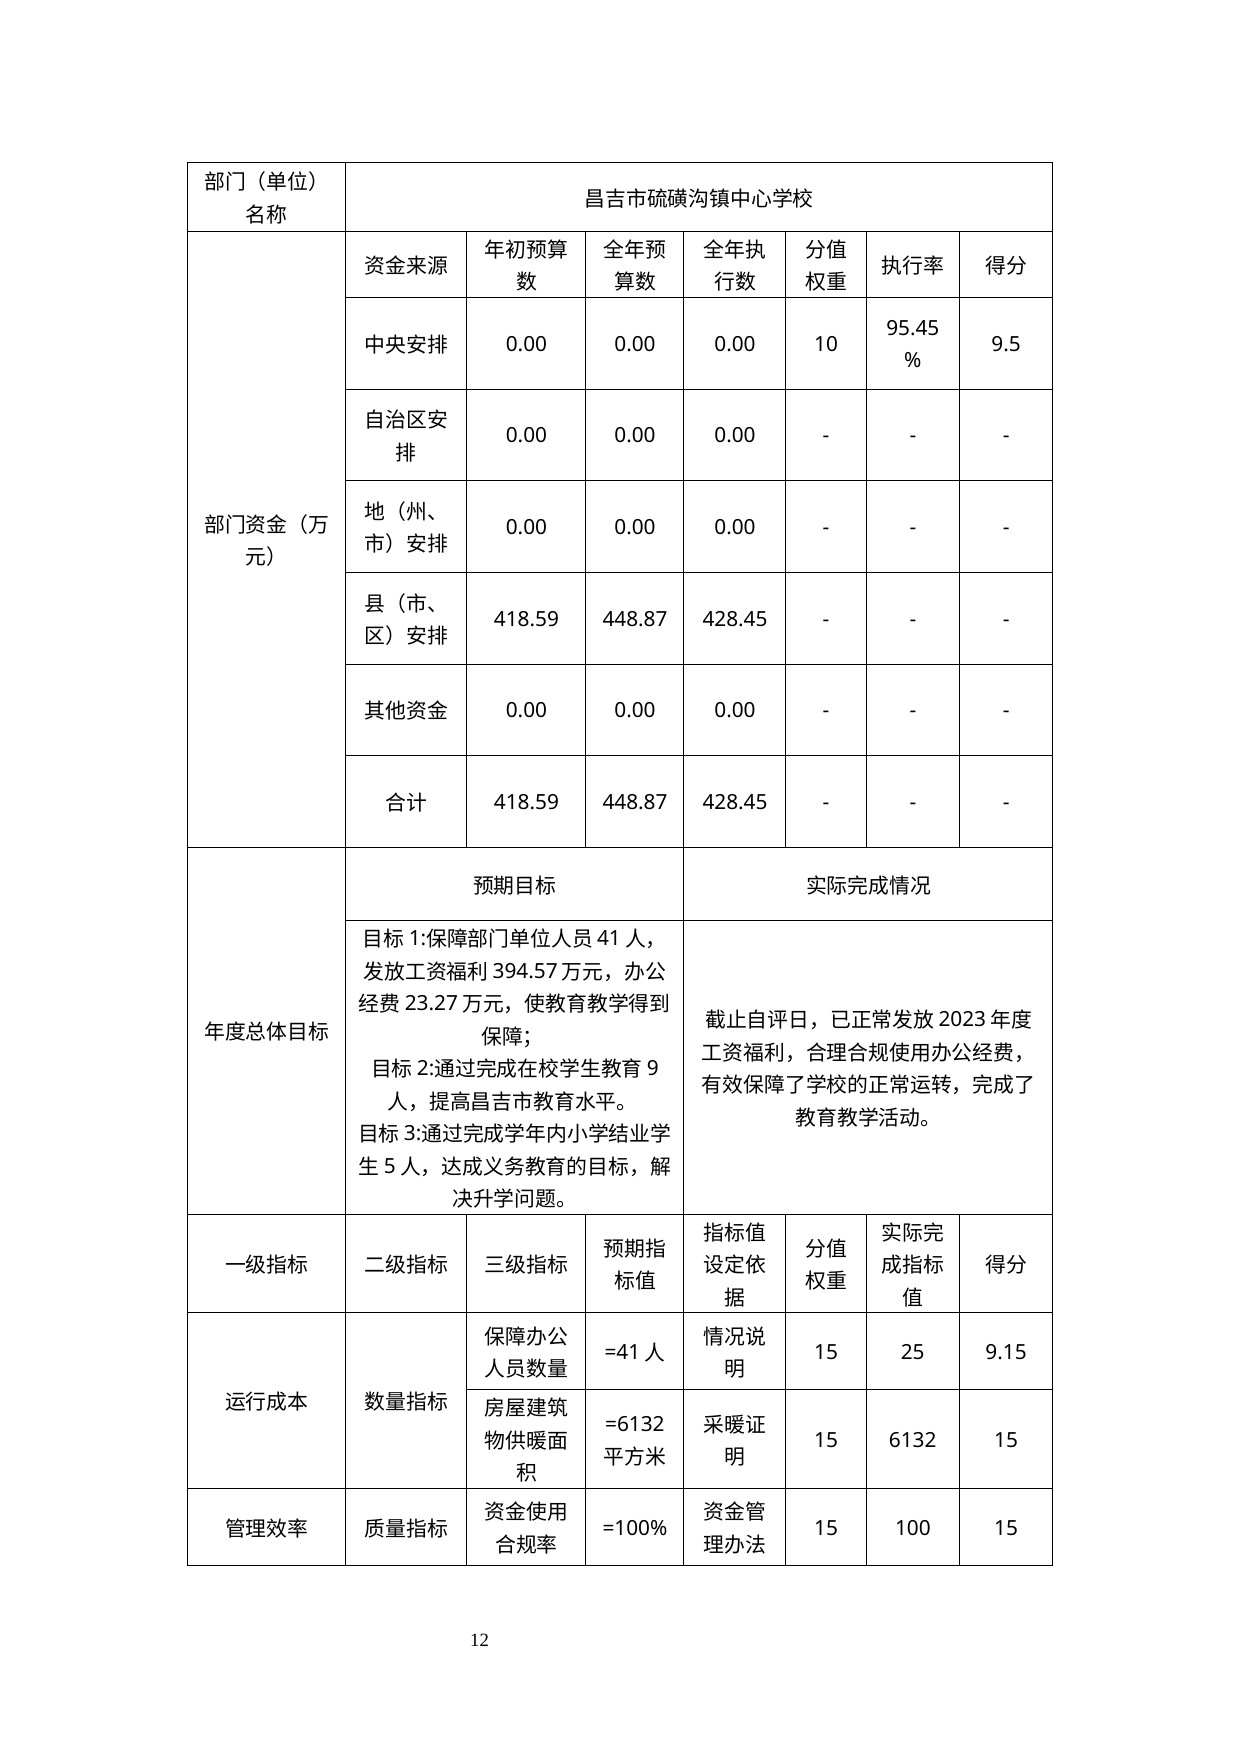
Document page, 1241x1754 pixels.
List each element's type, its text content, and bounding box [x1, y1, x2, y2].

table_cell 其他资金 [346, 665, 466, 755]
table_cell - [867, 756, 959, 847]
table_cell 95.45% [867, 298, 959, 388]
table_cell 指标值设定依据 [684, 1215, 785, 1312]
table_cell 6132 [867, 1390, 959, 1488]
table_cell - [786, 481, 866, 572]
table_cell 情况说明 [684, 1313, 785, 1389]
table_cell 部门（单位）名称 [188, 163, 345, 231]
table_cell 采暖证明 [684, 1390, 785, 1488]
table_cell 预期目标 [346, 848, 683, 920]
table_cell 0.00 [467, 390, 585, 480]
table_cell 分值权重 [786, 1215, 866, 1312]
table_cell 15 [960, 1390, 1052, 1488]
table_cell 9.5 [960, 298, 1052, 388]
table_cell - [867, 390, 959, 480]
table_cell 年度总体目标 [188, 848, 345, 1214]
table_cell - [960, 481, 1052, 572]
table_cell 部门资金（万元） [188, 232, 345, 847]
table_cell 管理效率 [188, 1489, 345, 1565]
table_cell 448.87 [586, 756, 683, 847]
table_cell 428.45 [684, 756, 785, 847]
table_cell - [960, 665, 1052, 755]
table_cell 二级指标 [346, 1215, 466, 1312]
table_cell 15 [786, 1313, 866, 1389]
table_cell 地（州、市）安排 [346, 481, 466, 572]
table_cell 100 [867, 1489, 959, 1565]
table_cell 实际完成指标值 [867, 1215, 959, 1312]
table_cell 昌吉市硫磺沟镇中心学校 [346, 163, 1052, 231]
table_cell - [786, 665, 866, 755]
table_cell 资金来源 [346, 232, 466, 297]
table_cell 10 [786, 298, 866, 388]
table_cell 0.00 [586, 481, 683, 572]
table_cell =41人 [586, 1313, 683, 1389]
table_cell 得分 [960, 232, 1052, 297]
table_cell 418.59 [467, 756, 585, 847]
table_cell - [867, 573, 959, 663]
table_cell 25 [867, 1313, 959, 1389]
table_cell 县（市、区）安排 [346, 573, 466, 663]
table_cell 0.00 [684, 665, 785, 755]
table_cell - [960, 756, 1052, 847]
table_cell 0.00 [586, 298, 683, 388]
table_cell 15 [786, 1489, 866, 1565]
table_cell 0.00 [684, 298, 785, 388]
table_cell - [960, 390, 1052, 480]
table_cell 全年执行数 [684, 232, 785, 297]
table_cell 预期指标值 [586, 1215, 683, 1312]
table_cell - [786, 573, 866, 663]
table_cell - [960, 573, 1052, 663]
table_cell 448.87 [586, 573, 683, 663]
table_cell 15 [960, 1489, 1052, 1565]
table_cell 15 [786, 1390, 866, 1488]
table_cell 截止自评日，已正常发放2023年度工资福利，合理合规使用办公经费，有效保障了学校的正常运转，完成了教育教学活动。 [684, 921, 1052, 1214]
table_cell 保障办公人员数量 [467, 1313, 585, 1389]
table_cell - [786, 390, 866, 480]
table_cell 数量指标 [346, 1313, 466, 1488]
table_cell 中央安排 [346, 298, 466, 388]
table_cell 418.59 [467, 573, 585, 663]
table_cell 428.45 [684, 573, 785, 663]
table_cell =100% [586, 1489, 683, 1565]
table_cell 三级指标 [467, 1215, 585, 1312]
table_cell 运行成本 [188, 1313, 345, 1488]
table_cell 分值权重 [786, 232, 866, 297]
table_cell 执行率 [867, 232, 959, 297]
table_cell - [867, 665, 959, 755]
table_cell 年初预算数 [467, 232, 585, 297]
table_cell 资金管理办法 [684, 1489, 785, 1565]
table_cell =6132平方米 [586, 1390, 683, 1488]
table_cell - [786, 756, 866, 847]
table_cell 一级指标 [188, 1215, 345, 1312]
table_cell 资金使用合规率 [467, 1489, 585, 1565]
table_cell - [867, 481, 959, 572]
table_cell 0.00 [684, 390, 785, 480]
table_cell 质量指标 [346, 1489, 466, 1565]
table_cell 自治区安排 [346, 390, 466, 480]
table_cell 目标1:保障部门单位人员41人，发放工资福利394.57万元，办公经费23.27万元，使教育教学得到保障； 目标2:通过完成在校学生教育9人，提高昌吉市教育水平。 目标3:通过完成学年内小学结业学生5人，达成义务教育的目标，解决升学问题。 [346, 921, 683, 1214]
table_cell 实际完成情况 [684, 848, 1052, 920]
table_cell 0.00 [467, 481, 585, 572]
table_cell 0.00 [586, 665, 683, 755]
table_cell 得分 [960, 1215, 1052, 1312]
table_cell 9.15 [960, 1313, 1052, 1389]
table_cell 全年预算数 [586, 232, 683, 297]
table_cell 合计 [346, 756, 466, 847]
table_cell 房屋建筑物供暖面积 [467, 1390, 585, 1488]
table_cell 0.00 [467, 298, 585, 388]
table_cell 0.00 [467, 665, 585, 755]
table_cell 0.00 [684, 481, 785, 572]
table_cell 0.00 [586, 390, 683, 480]
